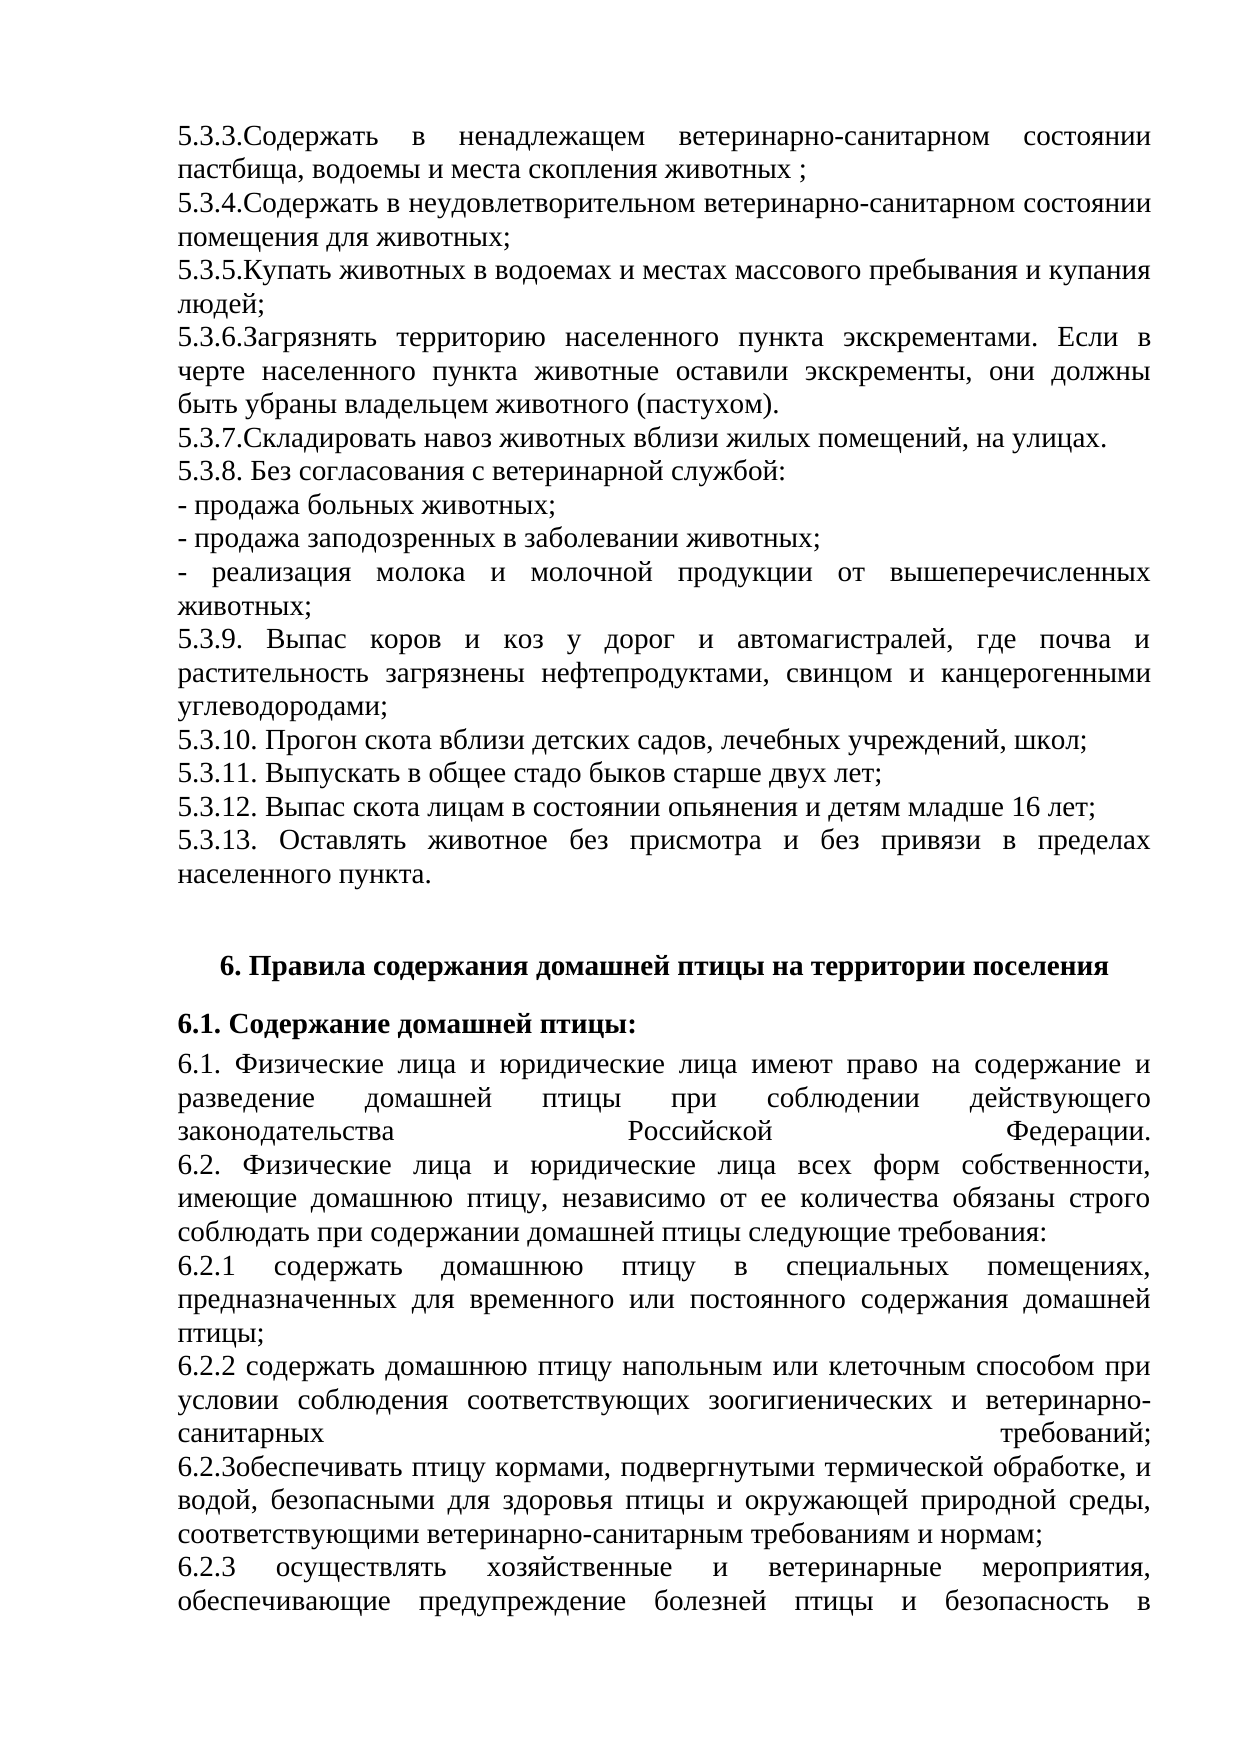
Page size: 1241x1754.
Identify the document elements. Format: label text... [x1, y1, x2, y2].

text 6.2.2 содержать домашнюю птицу напольным или клеточным способом при условии соблюдения соответствующих зоогигиенических и ветеринарно-санитарных требований; 6.2.3обеспечивать птицу кормами, подвергнутыми термической обработке, и водой, безопасными для здоровья птицы и окружающей природной среды, соответствующими ветеринарно-санитарным требованиям и нормам; [177, 1348, 1152, 1549]
text - продажа больных животных; [177, 487, 1152, 521]
text 5.3.3.Содержать в ненадлежащем ветеринарно-санитарном состоянии пастбища, водоемы и места скопления животных ; [177, 118, 1152, 185]
text 5.3.4.Содержать в неудовлетворительном ветеринарно-санитарном состоянии помещения для животных; [177, 185, 1152, 252]
text 5.3.8. Без согласования с ветеринарной службой: [177, 453, 1152, 487]
text - продажа заподозренных в заболевании животных; [177, 521, 1152, 554]
text 6.1. Физические лица и юридические лица имеют право на содержание и разведение домашней птицы при соблюдении действующего законодательства Российской Федерации. 6.2. Физические лица и юридические лица всех форм собственности, имеющие домашнюю птицу, независимо от ее количества обязаны строго соблюдать при содержании домашней птицы следующие требования: [177, 1046, 1152, 1248]
text 5.3.12. Выпас скота лицам в состоянии опьянения и детям младше 16 лет; [177, 789, 1152, 822]
text 5.3.13. Оставлять животное без присмотра и без привязи в пределах населенного пункта. [177, 822, 1152, 889]
text 5.3.11. Выпускать в общее стадо быков старше двух лет; [177, 755, 1152, 789]
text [177, 1549, 1152, 1617]
text 5.3.5.Купать животных в водоемах и местах массового пребывания и купания людей; [177, 252, 1152, 319]
text 6.1. Содержание домашней птицы: [177, 1007, 1152, 1040]
text 6.2.1 содержать домашнюю птицу в специальных помещениях, предназначенных для временного или постоянного содержания домашней птицы; [177, 1248, 1152, 1348]
text 5.3.7.Складировать навоз животных вблизи жилых помещений, на улицах. [177, 420, 1152, 453]
text 5.3.9. Выпас коров и коз у дорог и автомагистралей, где почва и растительность загрязнены нефтепродуктами, свинцом и канцерогенными углеводородами; [177, 621, 1152, 722]
text 5.3.10. Прогон скота вблизи детских садов, лечебных учреждений, школ; [177, 722, 1152, 755]
text 5.3.6.Загрязнять территорию населенного пункта экскрементами. Если в черте населенного пункта животные оставили экскременты, они должны быть убраны владельцем животного (пастухом). [177, 319, 1152, 420]
text 6. Правила содержания домашней птицы на территории поселения [177, 948, 1152, 982]
text - реализация молока и молочной продукции от вышеперечисленных животных; [177, 554, 1152, 621]
